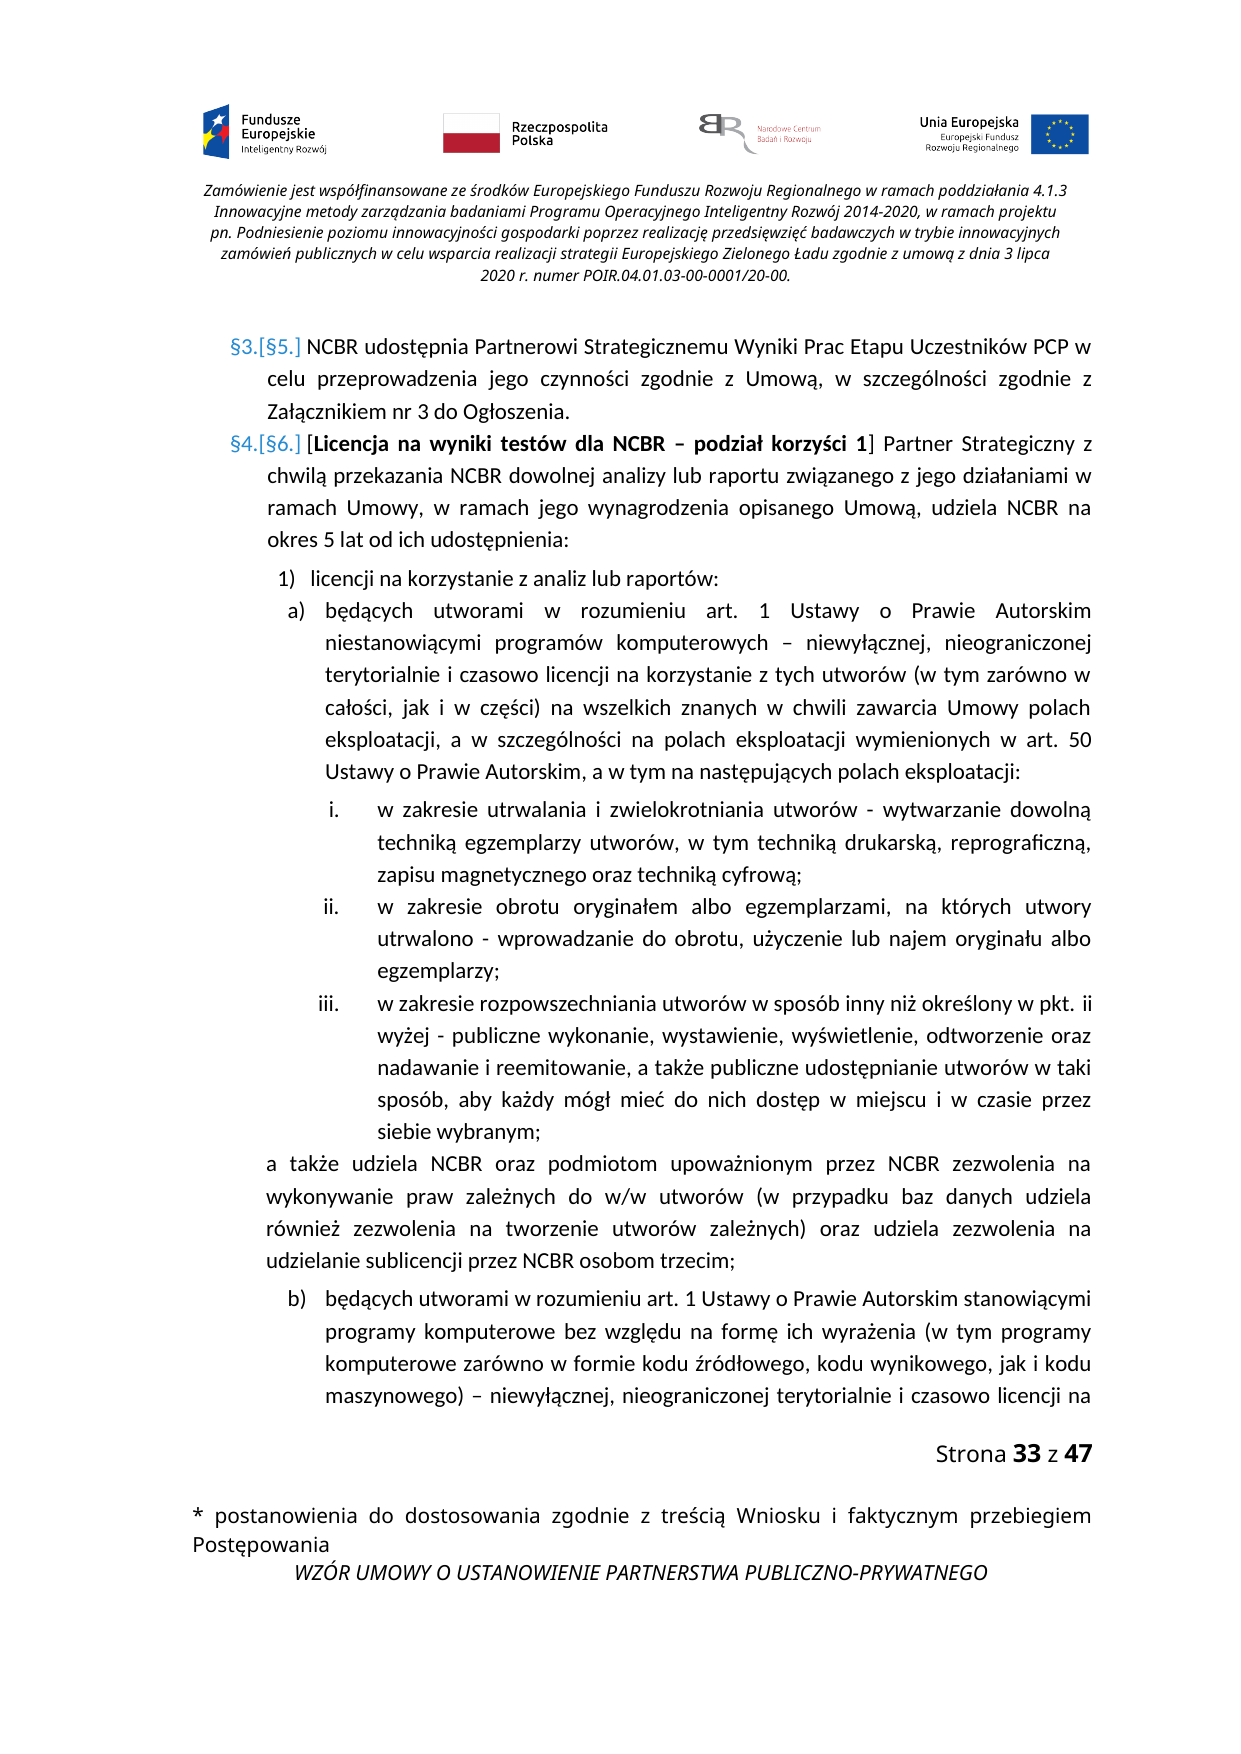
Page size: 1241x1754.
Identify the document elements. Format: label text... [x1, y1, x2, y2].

list będących utworami w rozumieniu art. 1 Ustawy o Prawie Autorskim niestanowiącymi programów komputerowych – niewyłącznej, nieograniczonej terytorialnie i czasowo licencji na korzystanie z tych utworów (w tym zarówno w całości, jak i w części) na wszelkich znanych w chwili zawarcia Umowy polach eksploatacji, a w szczególności na polach eksploatacji wymienionych w art. 50 Ustawy o Prawie Autorskim, a w tym na następujących polach eksploatacji: [287, 596, 1093, 785]
list NCBR udostępnia Partnerowi Strategicznemu Wyniki Prac Etapu Uczestników PCP w celu przeprowadzenia jego czynności zgodnie z Umową, w szczególności zgodnie z Załącznikiem nr 3 do Ogłoszenia. [229, 332, 1093, 425]
list w zakresie utrwalania i zwielokrotniania utworów - wytwarzanie dowolną techniką egzemplarzy utworów, w tym techniką drukarską, reprograficzną, zapisu magnetycznego oraz techniką cyfrową; [339, 796, 1093, 888]
list w zakresie rozpowszechniania utworów w sposób inny niż określony w pkt. ii wyżej - publiczne wykonanie, wystawienie, wyświetlenie, odtworzenie oraz nadawanie i reemitowanie, a także publiczne udostępnianie utworów w taki sposób, aby każdy mógł mieć do nich dostęp w miejscu i w czasie przez siebie wybranym; [339, 989, 1093, 1145]
list w zakresie obrotu oryginałem albo egzemplarzami, na których utwory utrwalono - wprowadzanie do obrotu, użyczenie lub najem oryginału albo egzemplarzy; [339, 892, 1093, 984]
picture [203, 104, 1089, 159]
list a także udziela NCBR oraz podmiotom upoważnionym przez NCBR zezwolenia na wykonywanie praw zależnych do w/w utworów (w przypadku baz danych udziela również zezwolenia na tworzenie utworów zależnych) oraz udziela zezwolenia na udzielanie sublicencji przez NCBR osobom trzecim; [266, 1149, 1093, 1274]
list licencji na korzystanie z analiz lub raportów: [277, 564, 1093, 592]
list [Licencja na wyniki testów dla NCBR – podział korzyści 1] Partner Strategiczny z chwilą przekazania NCBR dowolnej analizy lub raportu związanego z jego działaniami w ramach Umowy, w ramach jego wynagrodzenia opisanego Umową, udziela NCBR na okres 5 lat od ich udostępnienia: [229, 429, 1093, 553]
